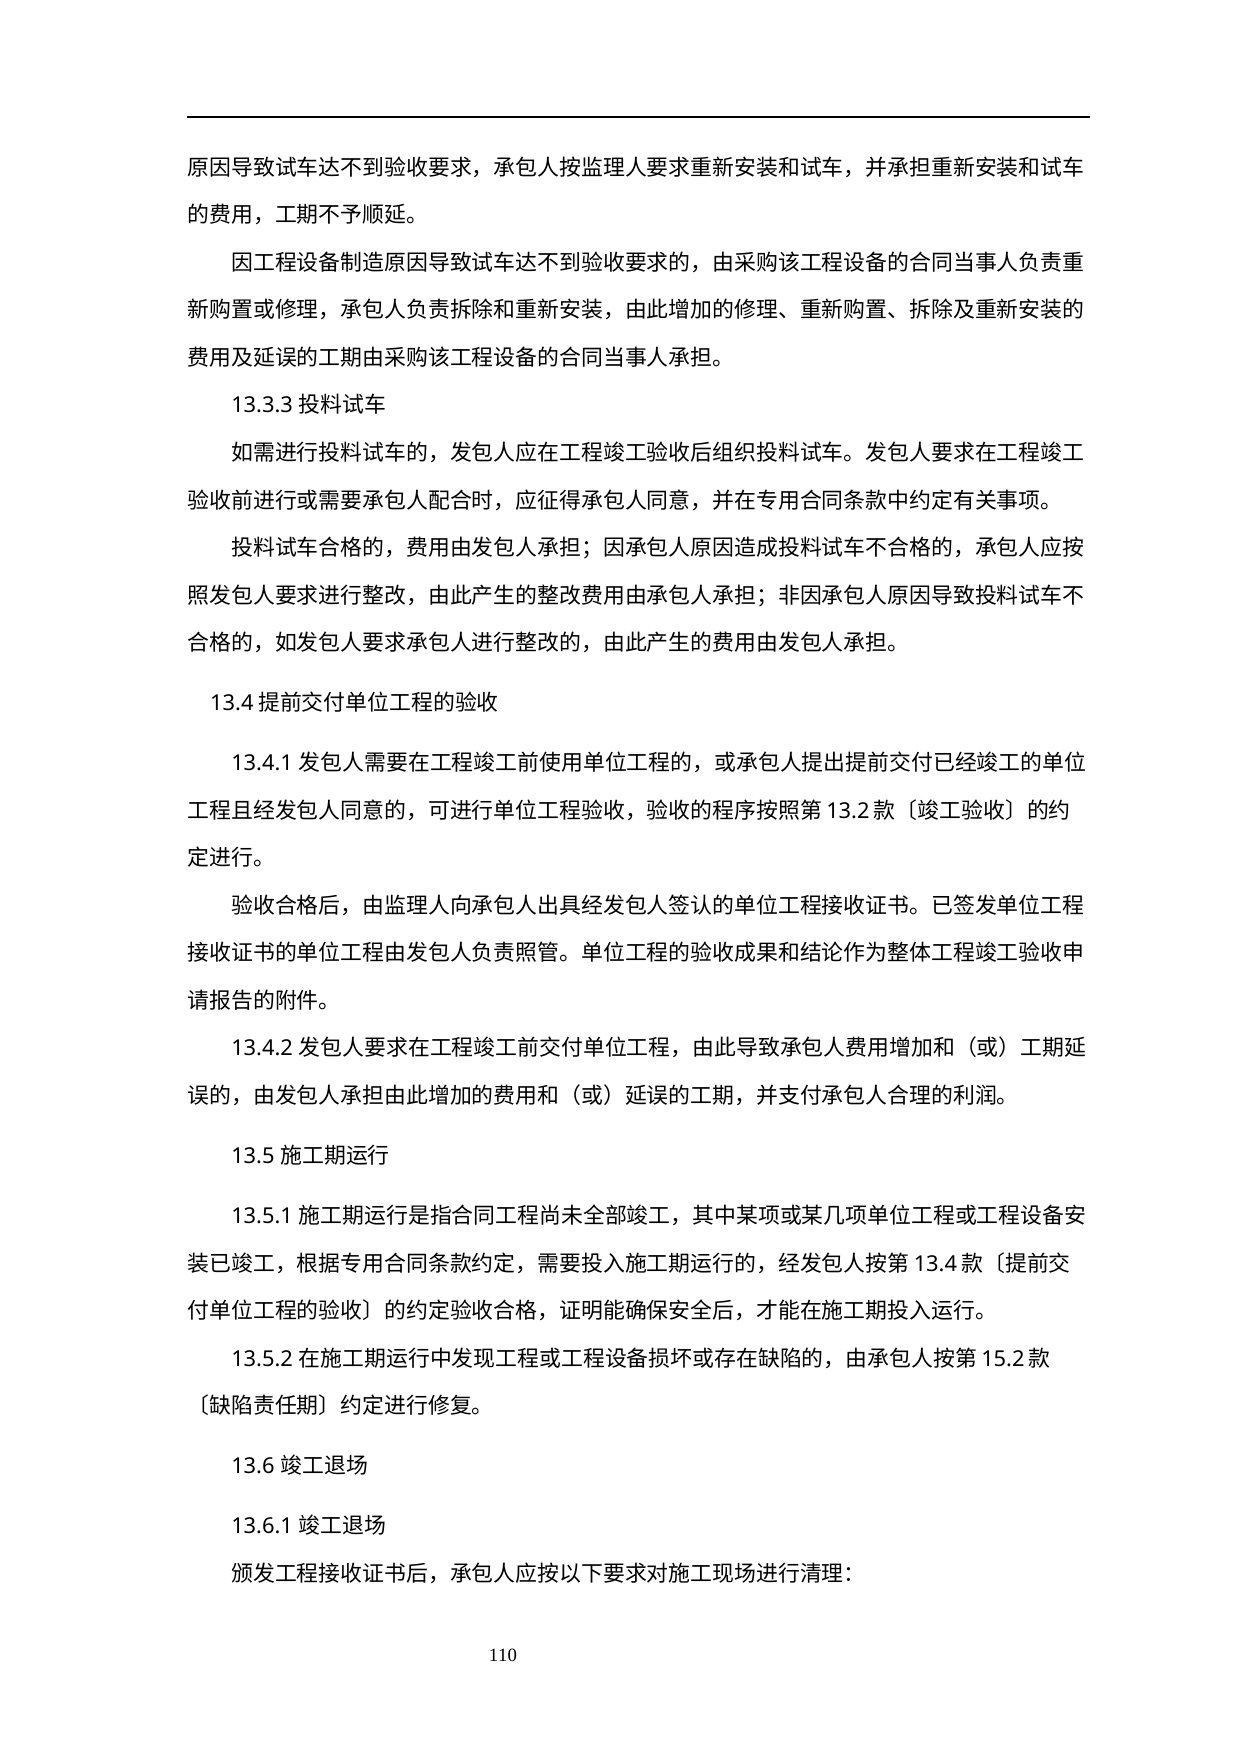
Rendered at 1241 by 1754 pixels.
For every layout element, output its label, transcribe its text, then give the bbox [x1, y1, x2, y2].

text 投料试车合格的，费用由发包人承担；因承包人原因造成投料试车不合格的，承包人应按照发包人要求进行整改，由此产生的整改费用由承包人承担；非因承包人原因导致投料试车不合格的，如发包人要求承包人进行整改的，由此产生的费用由发包人承担。 [187, 530, 1090, 657]
text 因工程设备制造原因导致试车达不到验收要求的，由采购该工程设备的合同当事人负责重新购置或修理，承包人负责拆除和重新安装，由此增加的修理、重新购置、拆除及重新安装的费用及延误的工期由采购该工程设备的合同当事人承担。 [187, 245, 1090, 372]
text 13.4.1 发包人需要在工程竣工前使用单位工程的，或承包人提出提前交付已经竣工的单位工程且经发包人同意的，可进行单位工程验收，验收的程序按照第13.2款〔竣工验收〕的约定进行。 [187, 745, 1090, 872]
text 13.3.3 投料试车 [187, 387, 1090, 419]
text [187, 150, 1090, 229]
subtitle 13.6 竣工退场 [187, 1448, 1090, 1480]
text 13.4.2 发包人要求在工程竣工前交付单位工程，由此导致承包人费用增加和（或）工期延误的，由发包人承担由此增加的费用和（或）延误的工期，并支付承包人合理的利润。 [187, 1030, 1090, 1110]
subtitle 13.5 施工期运行 [187, 1138, 1090, 1170]
text 13.6.1 竣工退场 [187, 1508, 1090, 1540]
text 验收合格后，由监理人向承包人出具经发包人签认的单位工程接收证书。已签发单位工程接收证书的单位工程由发包人负责照管。单位工程的验收成果和结论作为整体工程竣工验收申请报告的附件。 [187, 888, 1090, 1014]
text 13.5.1 施工期运行是指合同工程尚未全部竣工，其中某项或某几项单位工程或工程设备安装已竣工，根据专用合同条款约定，需要投入施工期运行的，经发包人按第13.4款〔提前交付单位工程的验收〕的约定验收合格，证明能确保安全后，才能在施工期投入运行。 [187, 1198, 1090, 1325]
text 如需进行投料试车的，发包人应在工程竣工验收后组织投料试车。发包人要求在工程竣工验收前进行或需要承包人配合时，应征得承包人同意，并在专用合同条款中约定有关事项。 [187, 435, 1090, 514]
subtitle 13.4提前交付单位工程的验收 [187, 685, 1090, 717]
text 13.5.2 在施工期运行中发现工程或工程设备损坏或存在缺陷的，由承包人按第15.2款〔缺陷责任期〕约定进行修复。 [187, 1341, 1090, 1420]
text 颁发工程接收证书后，承包人应按以下要求对施工现场进行清理： [187, 1556, 1090, 1588]
